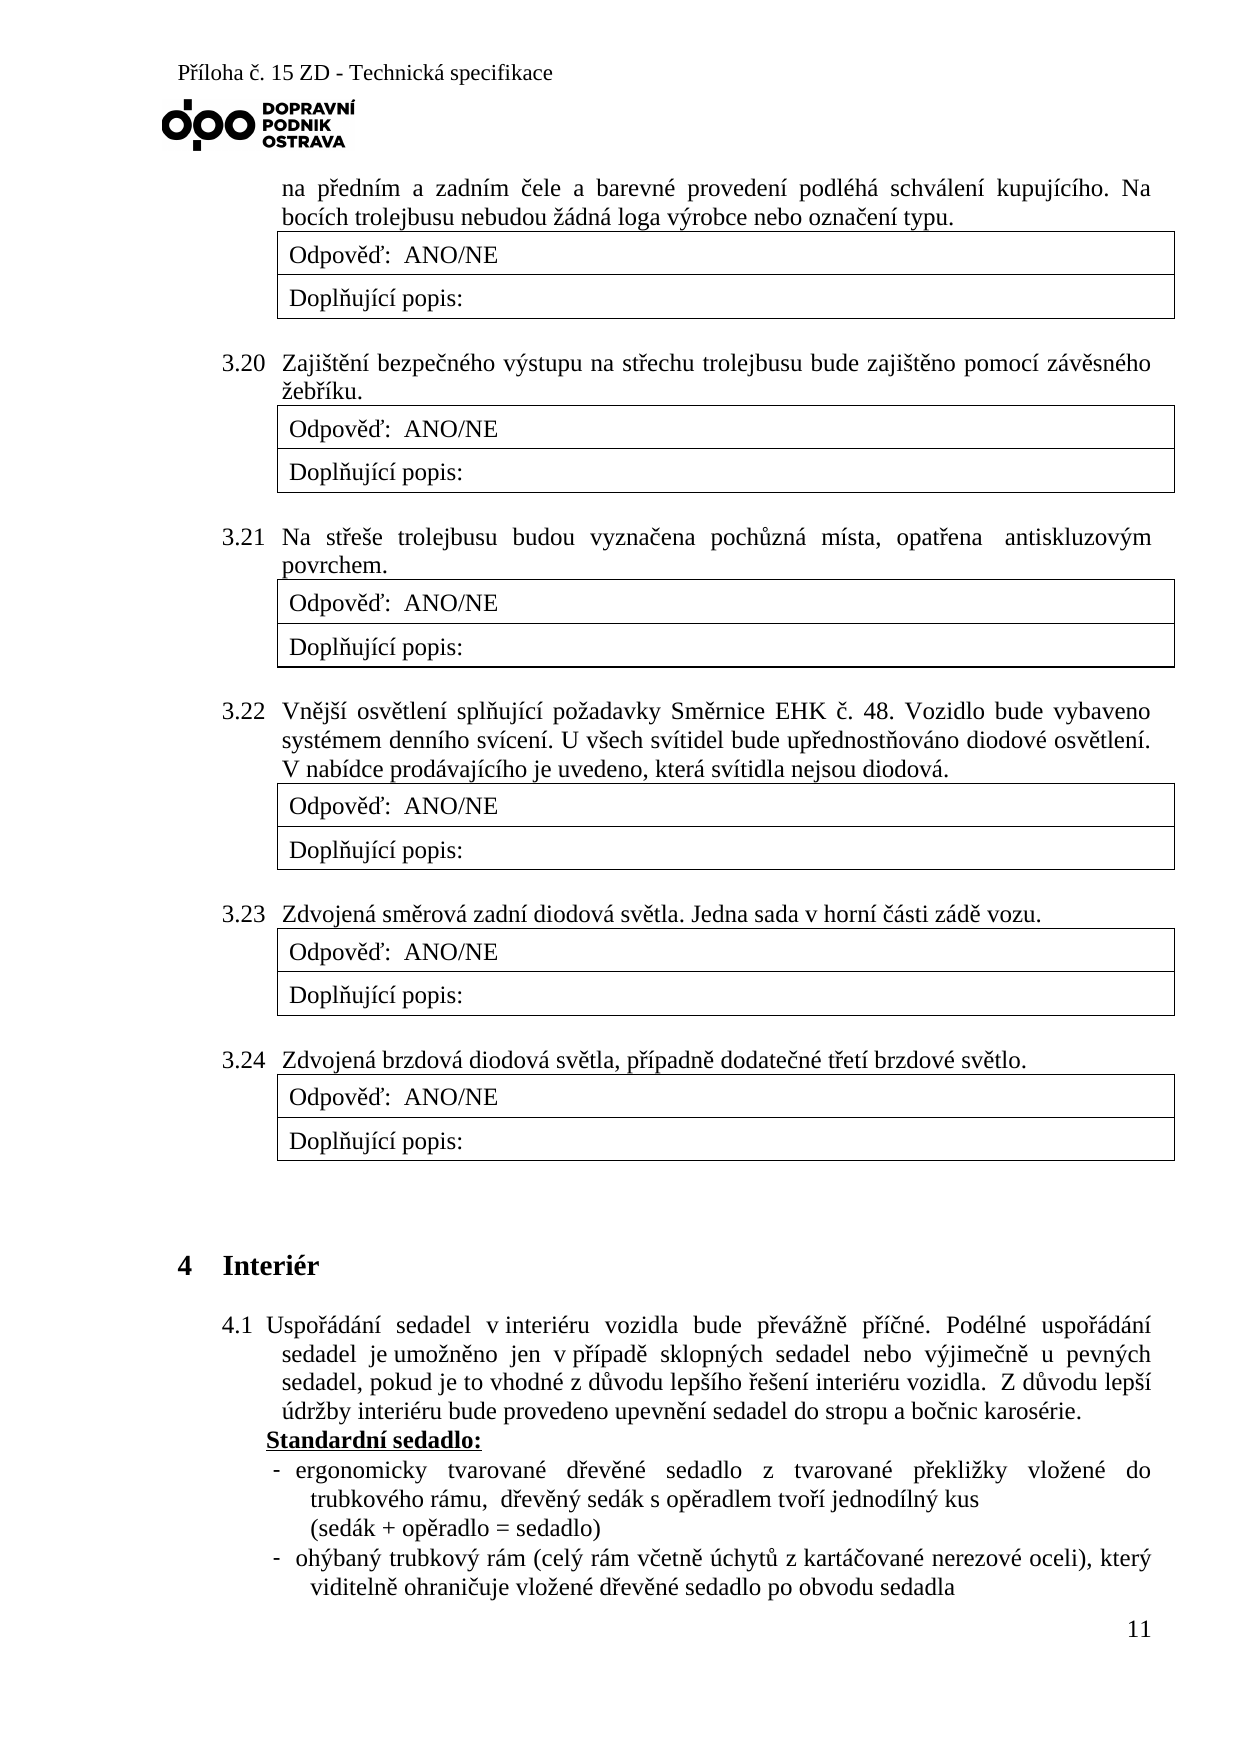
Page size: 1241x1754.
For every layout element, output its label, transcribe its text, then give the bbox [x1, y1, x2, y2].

picture [162, 99, 356, 151]
list Vnější osvětlení splňující požadavky Směrnice EHK č. 48. Vozidlo bude vybaveno systémem denního svícení. U všech svítidel bude upřednostňováno diodové osvětlení. V nabídce prodávajícího je uvedeno, která svítidla nejsou diodová. [222, 696, 1152, 782]
subtitle Interiér [177, 1248, 1152, 1281]
list (sedák + opěradlo = sedadlo) [310, 1513, 1152, 1542]
table_cell Doplňující popis: [278, 449, 1174, 492]
table_cell Doplňující popis: [278, 827, 1174, 869]
list Na střeše trolejbusu budou vyznačena pochůzná místa, opatřena antiskluzovým povrchem. [222, 522, 1152, 579]
list Zajištění bezpečného výstupu na střechu trolejbusu bude zajištěno pomocí závěsného žebříku. [222, 348, 1152, 405]
table_header Odpověď: ANO/NE [278, 406, 1174, 448]
table_cell Doplňující popis: [278, 1118, 1174, 1160]
table_cell Doplňující popis: [278, 275, 1174, 318]
text Standardní sedadlo: [266, 1425, 1152, 1454]
table_cell Doplňující popis: [278, 972, 1174, 1015]
table_header Odpověď: ANO/NE [278, 784, 1174, 826]
table_header Odpověď: ANO/NE [278, 580, 1174, 623]
list Zdvojená směrová zadní diodová světla. Jedna sada v horní části zádě vozu. [222, 899, 1152, 928]
table_cell Doplňující popis: [278, 624, 1174, 666]
list ergonomicky tvarované dřevěné sedadlo z tvarované překližky vložené do trubkového rámu, dřevěný sedák s opěradlem tvoří jednodílný kus [273, 1454, 1152, 1513]
list Zdvojená brzdová diodová světla, případně dodatečné třetí brzdové světlo. [222, 1045, 1152, 1073]
list Uspořádání sedadel v interiéru vozidla bude převážně příčné. Podélné uspořádání sedadel je umožněno jen v případě sklopných sedadel nebo výjimečně u pevných sedadel, pokud je to vhodné z důvodu lepšího řešení interiéru vozidla. Z důvodu lepší údržby interiéru bude provedeno upevnění sedadel do stropu a bočnic karosérie. [222, 1310, 1152, 1425]
table_header Odpověď: ANO/NE [278, 232, 1174, 274]
table_header Odpověď: ANO/NE [278, 1075, 1174, 1117]
table_header Odpověď: ANO/NE [278, 929, 1174, 971]
list ohýbaný trubkový rám (celý rám včetně úchytů z kartáčované nerezové oceli), který viditelně ohraničuje vložené dřevěné sedadlo po obvodu sedadla [273, 1542, 1152, 1601]
